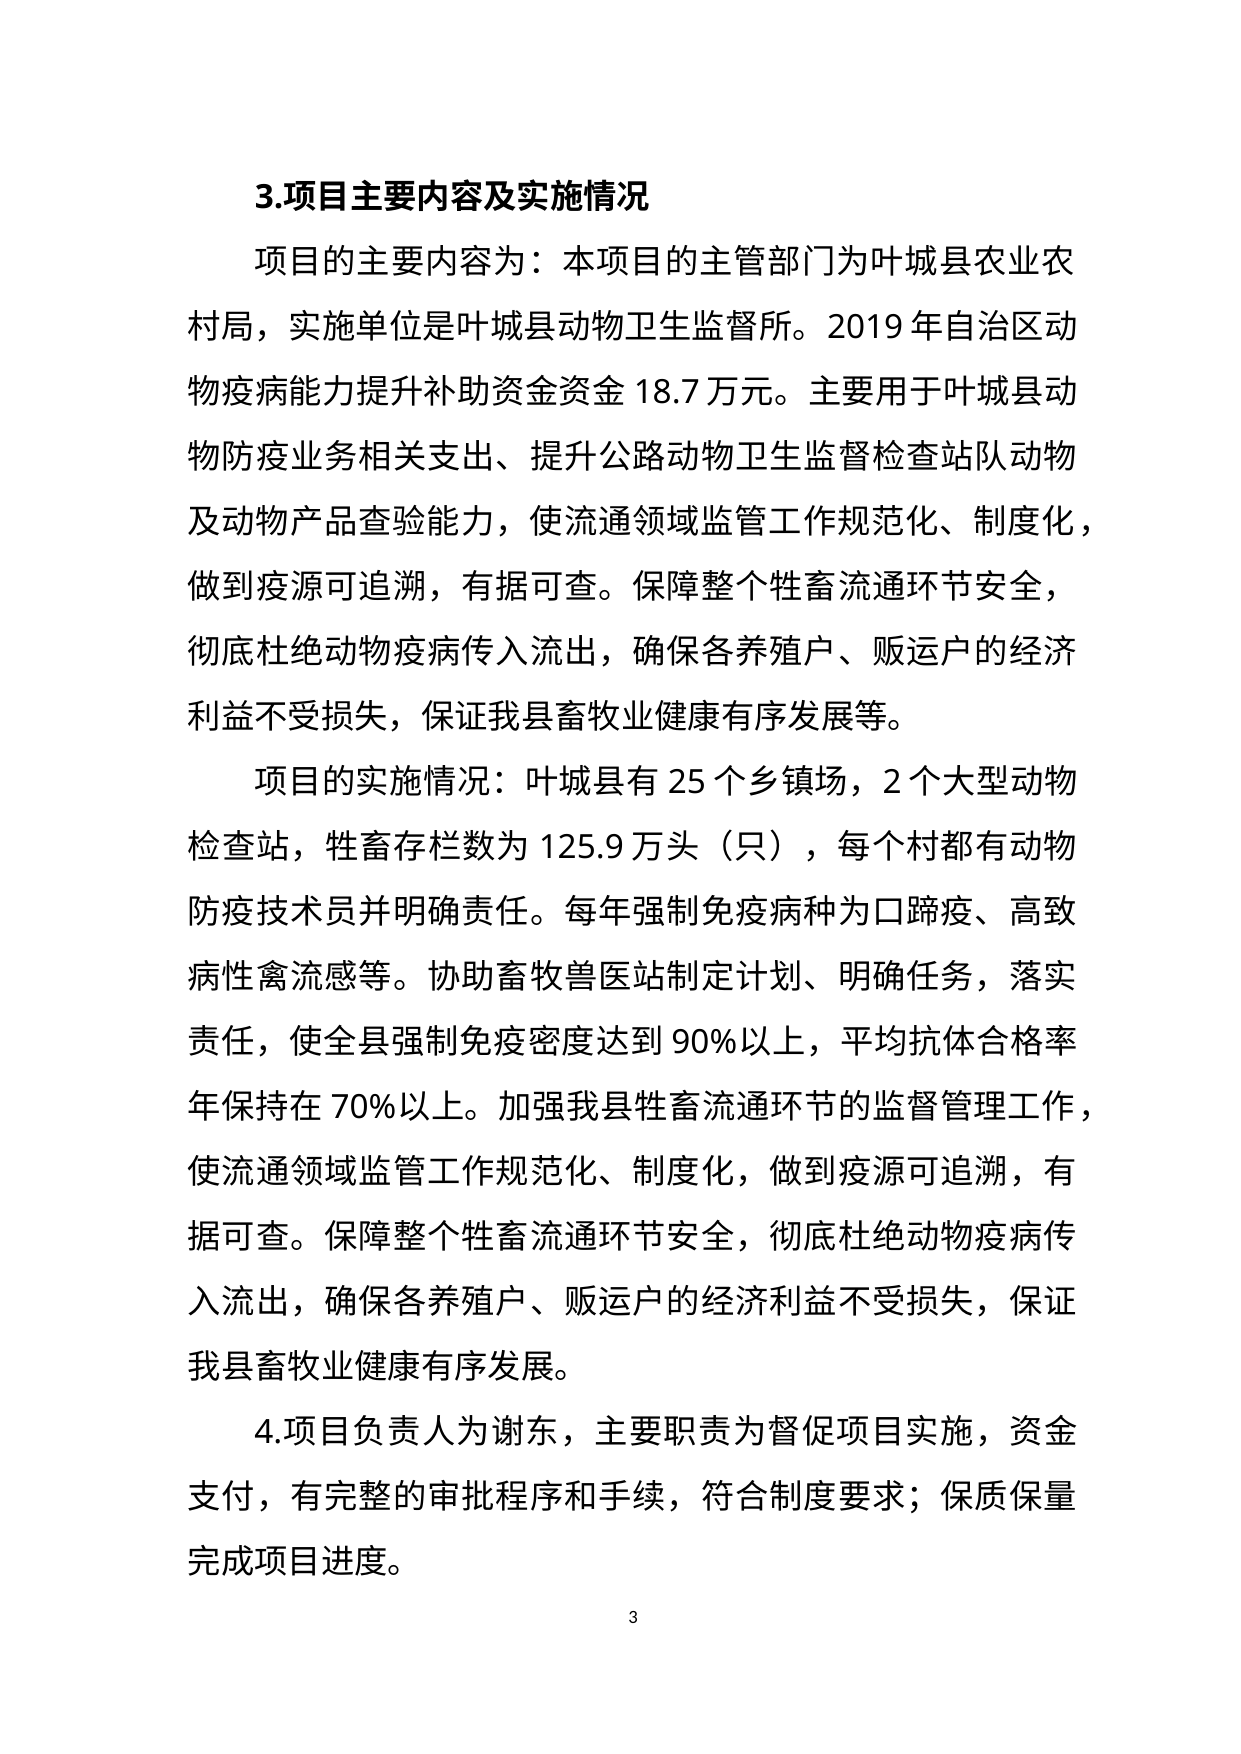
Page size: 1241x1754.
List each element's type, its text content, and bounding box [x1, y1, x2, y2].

text 项目的主要内容为：本项目的主管部门为叶城县农业农村局，实施单位是叶城县动物卫生监督所。2019年自治区动物疫病能力提升补助资金资金18.7万元。主要用于叶城县动物防疫业务相关支出、提升公路动物卫生监督检查站队动物及动物产品查验能力，使流通领域监管工作规范化、制度化，做到疫源可追溯，有据可查。保障整个牲畜流通环节安全，彻底杜绝动物疫病传入流出，确保各养殖户、贩运户的经济利益不受损失，保证我县畜牧业健康有序发展等。 [187, 227, 1078, 747]
text 4.项目负责人为谢东，主要职责为督促项目实施，资金支付，有完整的审批程序和手续，符合制度要求；保质保量完成项目进度。 [187, 1397, 1078, 1592]
subtitle 3.项目主要内容及实施情况 [187, 162, 1078, 227]
text 项目的实施情况：叶城县有25个乡镇场，2个大型动物检查站，牲畜存栏数为125.9万头（只），每个村都有动物防疫技术员并明确责任。每年强制免疫病种为口蹄疫、高致病性禽流感等。协助畜牧兽医站制定计划、明确任务，落实责任，使全县强制免疫密度达到90%以上，平均抗体合格率年保持在70%以上。加强我县牲畜流通环节的监督管理工作，使流通领域监管工作规范化、制度化，做到疫源可追溯，有据可查。保障整个牲畜流通环节安全，彻底杜绝动物疫病传入流出，确保各养殖户、贩运户的经济利益不受损失，保证我县畜牧业健康有序发展。 [187, 747, 1078, 1397]
